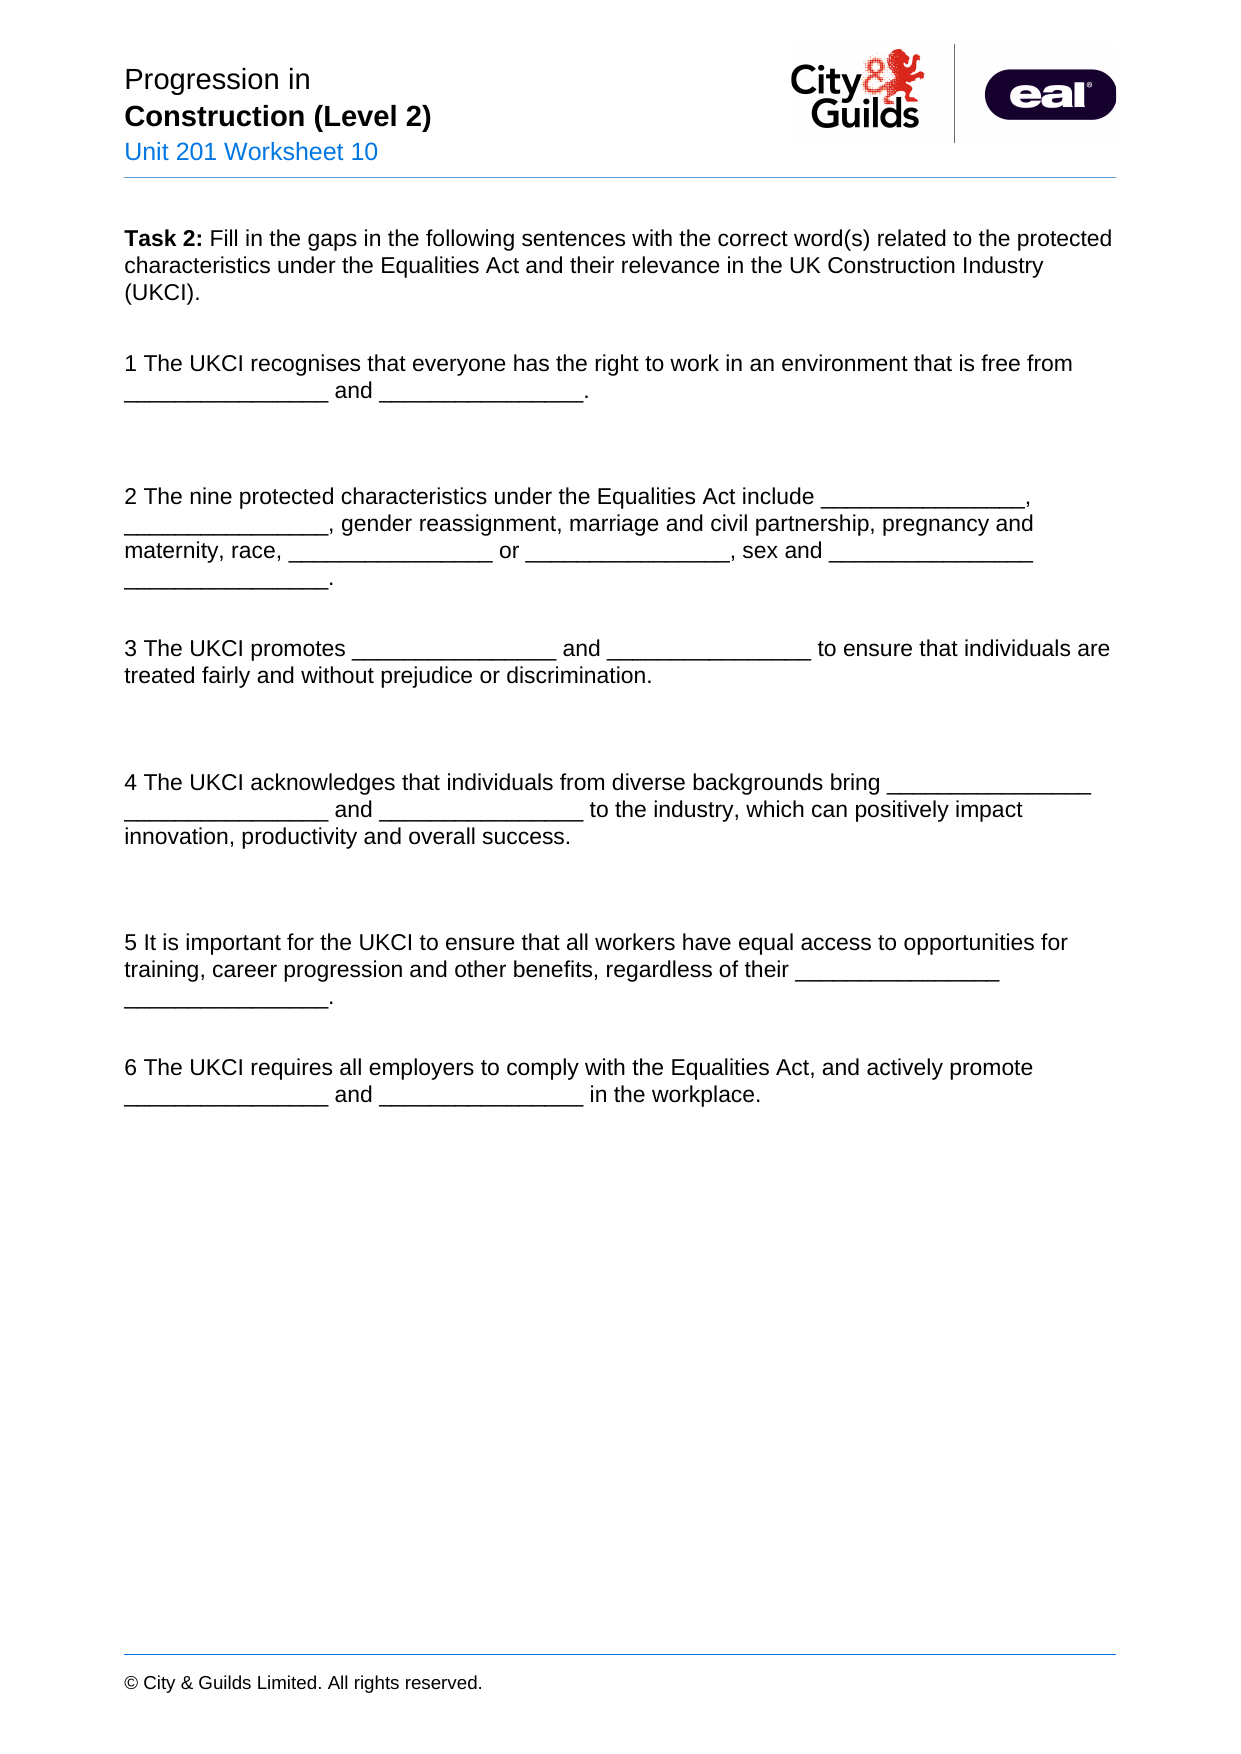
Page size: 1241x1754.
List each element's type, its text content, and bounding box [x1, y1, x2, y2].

text 5 It is important for the UKCI to ensure that all workers have equal access to opportunities for training, career progression and other benefits, regardless of their ________________ ________________. [124, 929, 1116, 1010]
text Task 2: Fill in the gaps in the following sentences with the correct word(s) related to the protected characteristics under the Equalities Act and their relevance in the UK Construction Industry (UKCI). [124, 224, 1116, 306]
picture [791, 44, 1117, 143]
text 2 The nine protected characteristics under the Equalities Act include ________________, ________________, gender reassignment, marriage and civil partnership, pregnancy and maternity, race, ________________ or ________________, sex and ________________ ________________. [124, 483, 1116, 591]
text 1 The UKCI recognises that everyone has the right to work in an environment that is free from ________________ and ________________. [124, 349, 1116, 404]
text 4 The UKCI acknowledges that individuals from diverse backgrounds bring ________________ ________________ and ________________ to the industry, which can positively impact innovation, productivity and overall success. [124, 768, 1116, 849]
text 3 The UKCI promotes ________________ and ________________ to ensure that individuals are treated fairly and without prejudice or discrimination. [124, 635, 1116, 689]
text 6 The UKCI requires all employers to comply with the Equalities Act, and actively promote ________________ and ________________ in the workplace. [124, 1054, 1116, 1108]
